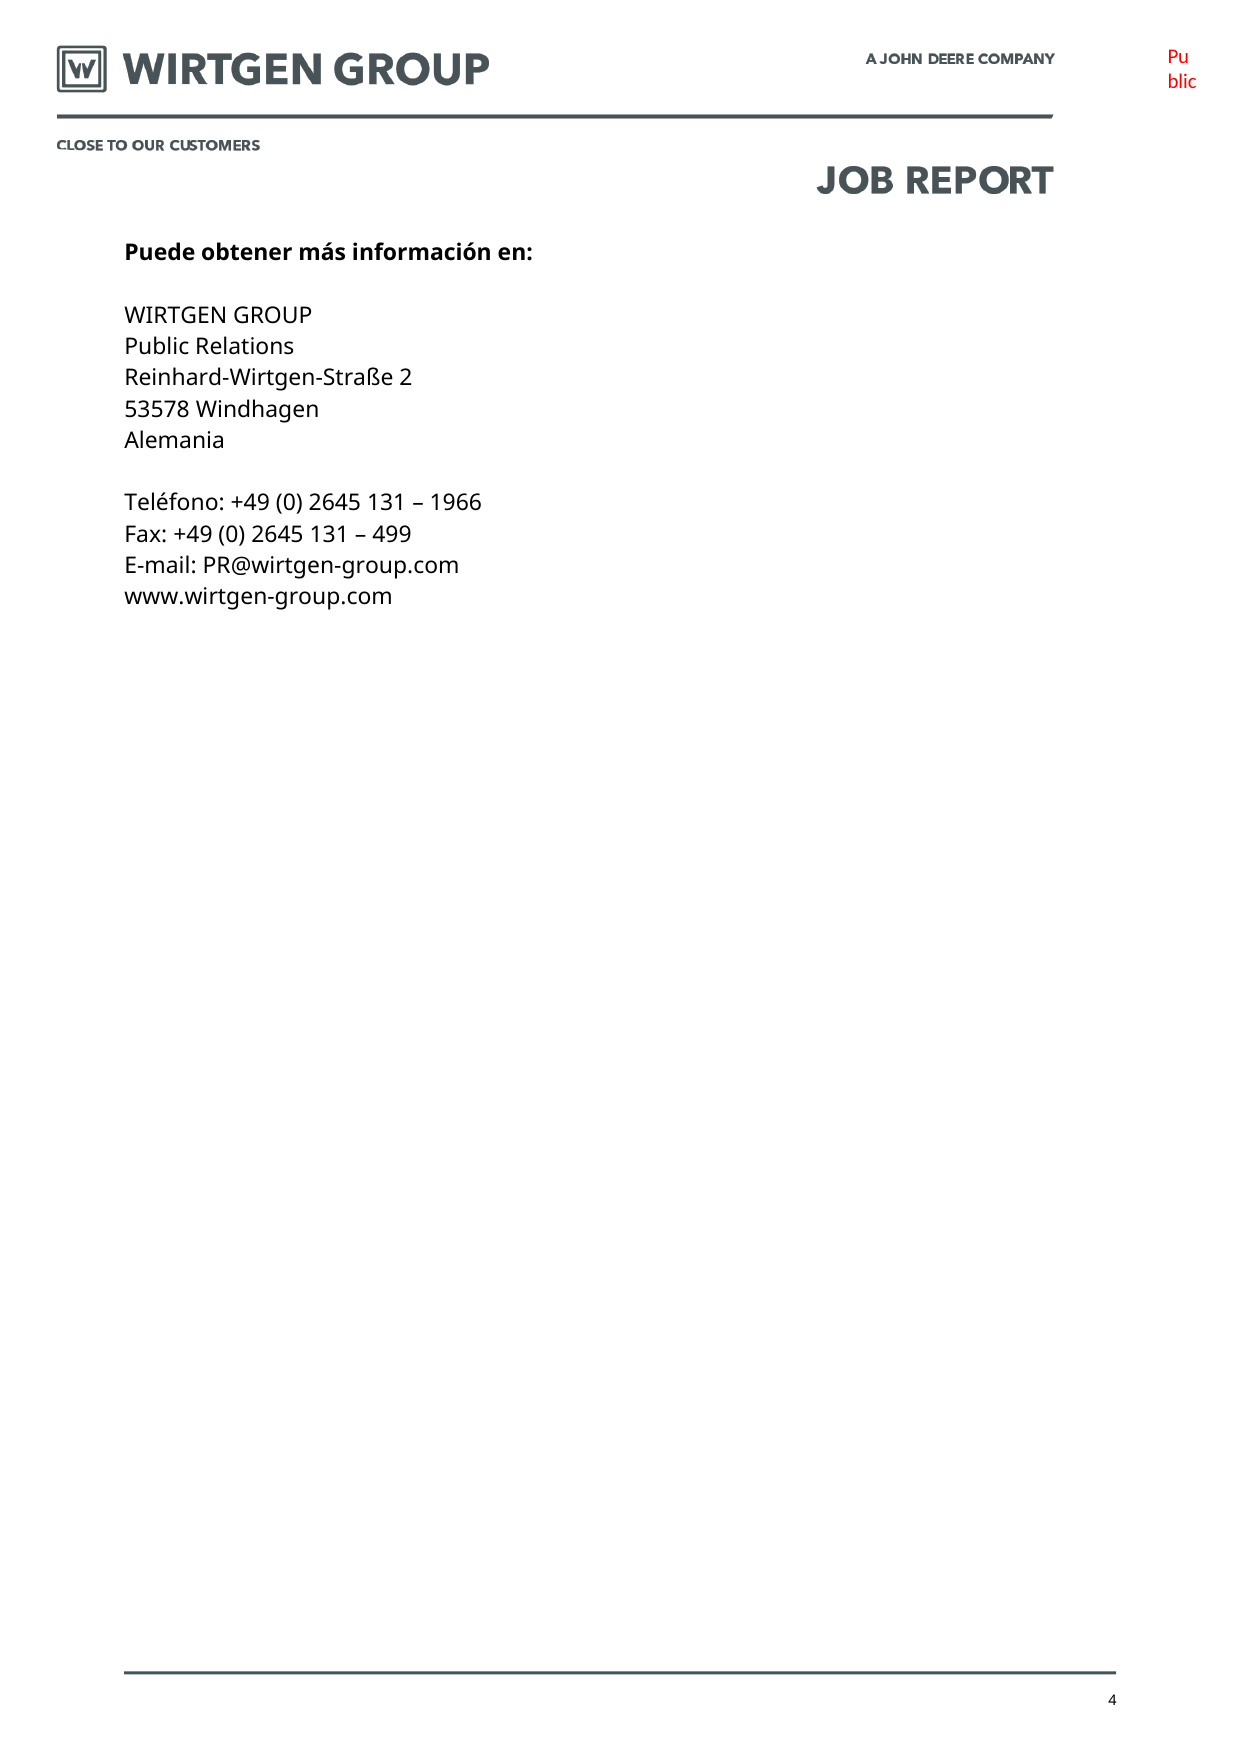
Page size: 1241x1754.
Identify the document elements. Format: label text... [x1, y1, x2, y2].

text E-mail: PR@wirtgen-group.comPR@wirtgen-group.com [124, 549, 1116, 580]
text Teléfono: +49 (0) 2645 131 – 1966 [124, 486, 1116, 517]
text Fax: +49 (0) 2645 131 – 499 [124, 517, 1116, 549]
text WIRTGEN GROUP [124, 299, 1116, 330]
text Public Relations [124, 330, 1116, 361]
text Reinhard-Wirtgen-Straße 2 [124, 361, 1116, 392]
text Alemania [124, 424, 1116, 455]
text www.wirtgen-group.com [124, 580, 1116, 611]
text Puede obtener más información en: [124, 236, 1116, 267]
picture [53, 45, 1062, 196]
text 53578 Windhagen [124, 392, 1116, 424]
